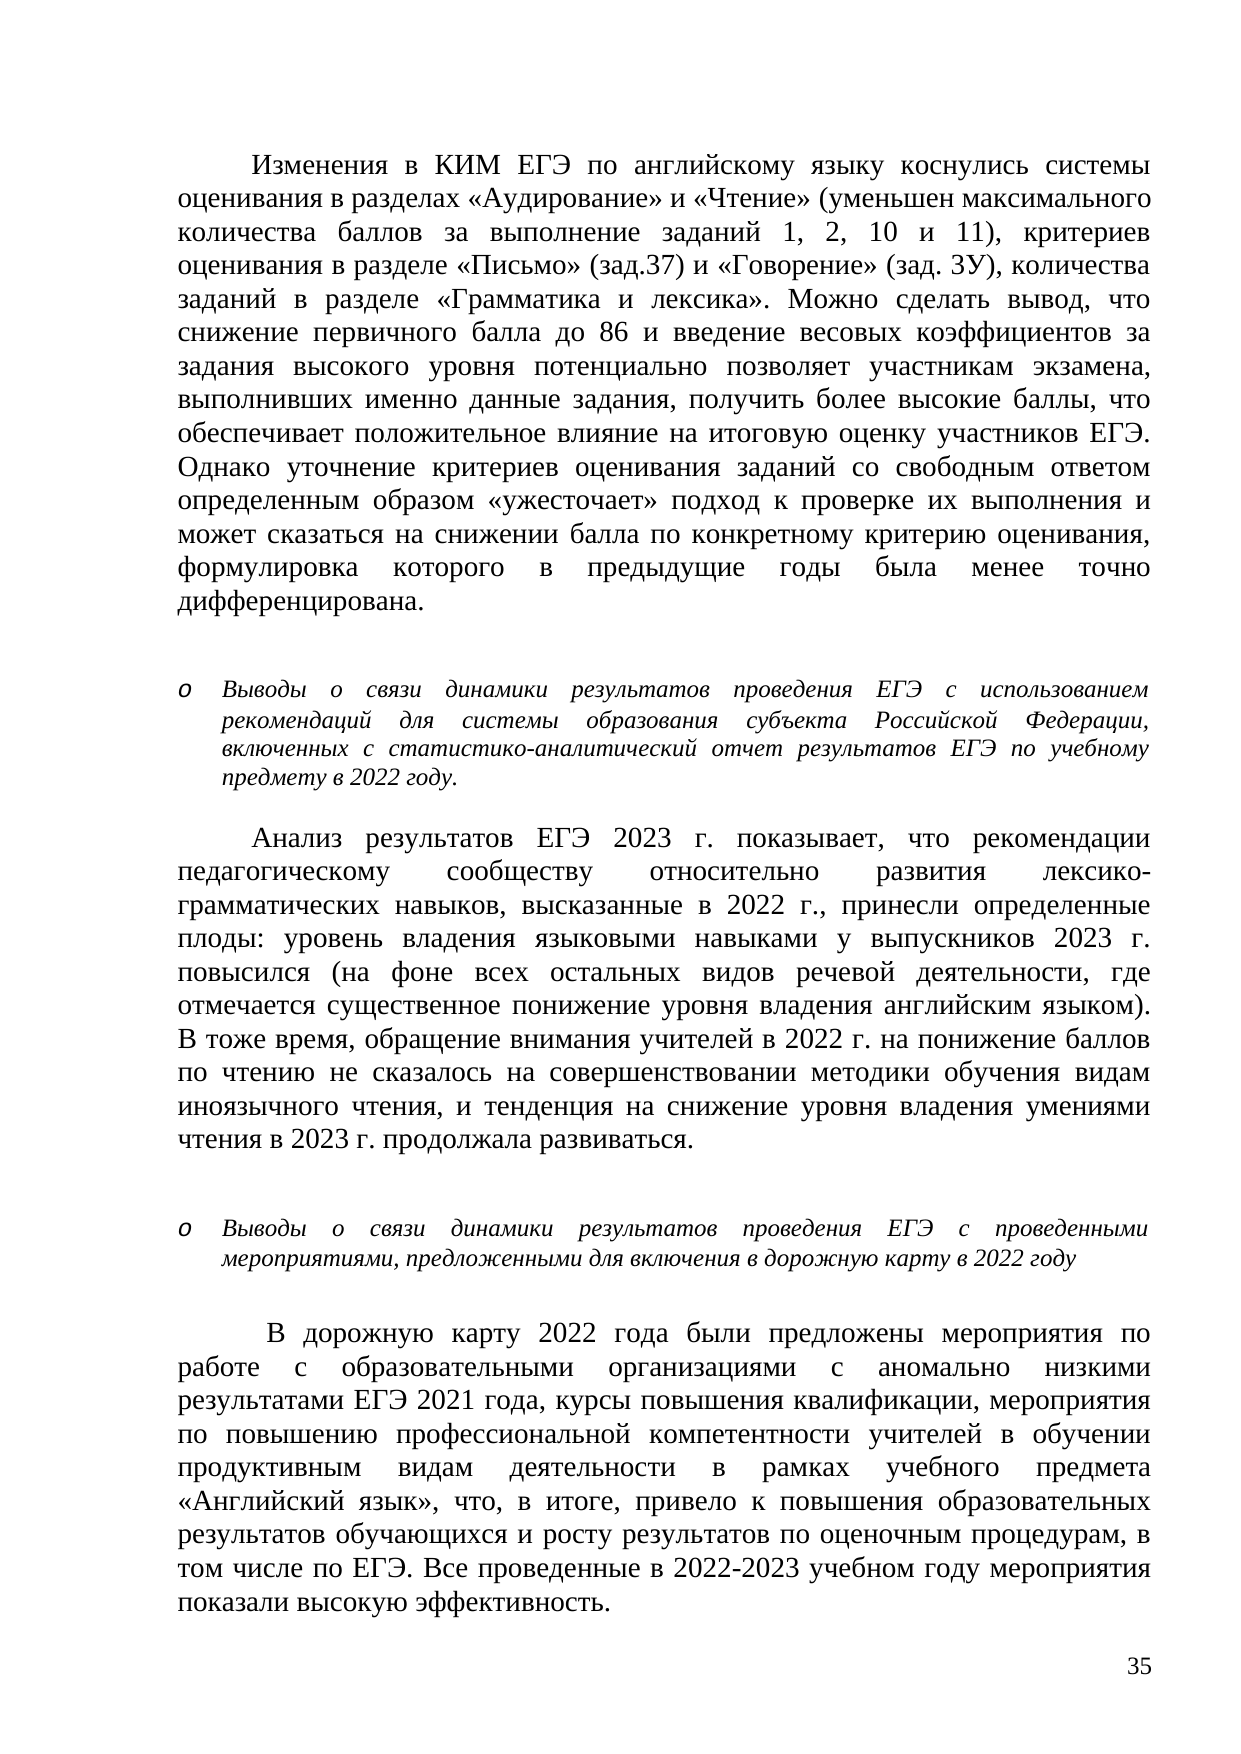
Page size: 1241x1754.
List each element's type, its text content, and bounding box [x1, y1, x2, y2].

text Анализ результатов ЕГЭ 2023 г. показывает, что рекомендации педагогическому сообществу относительно развития лексико-грамматических навыков, высказанные в 2022 г., принесли определенные плоды: уровень владения языковыми навыками у выпускников 2023 г. повысился (на фоне всех остальных видов речевой деятельности, где отмечается существенное понижение уровня владения английским языком). В тоже время, обращение внимания учителей в 2022 г. на понижение баллов по чтению не сказалось на совершенствовании методики обучения видам иноязычного чтения, и тенденция на снижение уровня владения умениями чтения в 2023 г. продолжала развиваться. [177, 820, 1152, 1155]
text В дорожную карту 2022 года были предложены мероприятия по работе с образовательными организациями с аномально низкими результатами ЕГЭ 2021 года, курсы повышения квалификации, мероприятия по повышению профессиональной компетентности учителей в обучении продуктивным видам деятельности в рамках учебного предмета «Английский язык», что, в итоге, привело к повышения образовательных результатов обучающихся и росту результатов по оценочным процедурам, в том числе по ЕГЭ. Все проведенные в 2022-2023 учебном году мероприятия показали высокую эффективность. [177, 1315, 1152, 1617]
text Изменения в КИМ ЕГЭ по английскому языку коснулись системы оценивания в разделах «Аудирование» и «Чтение» (уменьшен максимального количества баллов за выполнение заданий 1, 2, 10 и 11), критериев оценивания в разделе «Письмо» (зад.37) и «Говорение» (зад. 3У), количества заданий в разделе «Грамматика и лексика». Можно сделать вывод, что снижение первичного балла до 86 и введение весовых коэффициентов за задания высокого уровня потенциально позволяет участникам экзамена, выполнивших именно данные задания, получить более высокие баллы, что обеспечивает положительное влияние на итоговую оценку участников ЕГЭ. Однако уточнение критериев оценивания заданий со свободным ответом определенным образом «ужесточает» подход к проверке их выполнения и может сказаться на снижении балла по конкретному критерию оценивания, формулировка которого в предыдущие годы была менее точно дифференцирована. [177, 147, 1152, 616]
list Выводы о связи динамики результатов проведения ЕГЭ с проведенными мероприятиями, предложенными для включения в дорожную карту в 2022 году [177, 1213, 1152, 1272]
list Выводы о связи динамики результатов проведения ЕГЭ с использованием рекомендаций для системы образования субъекта Российской Федерации, включенных с статистико-аналитический отчет результатов ЕГЭ по учебному предмету в 2022 году. [177, 674, 1152, 791]
